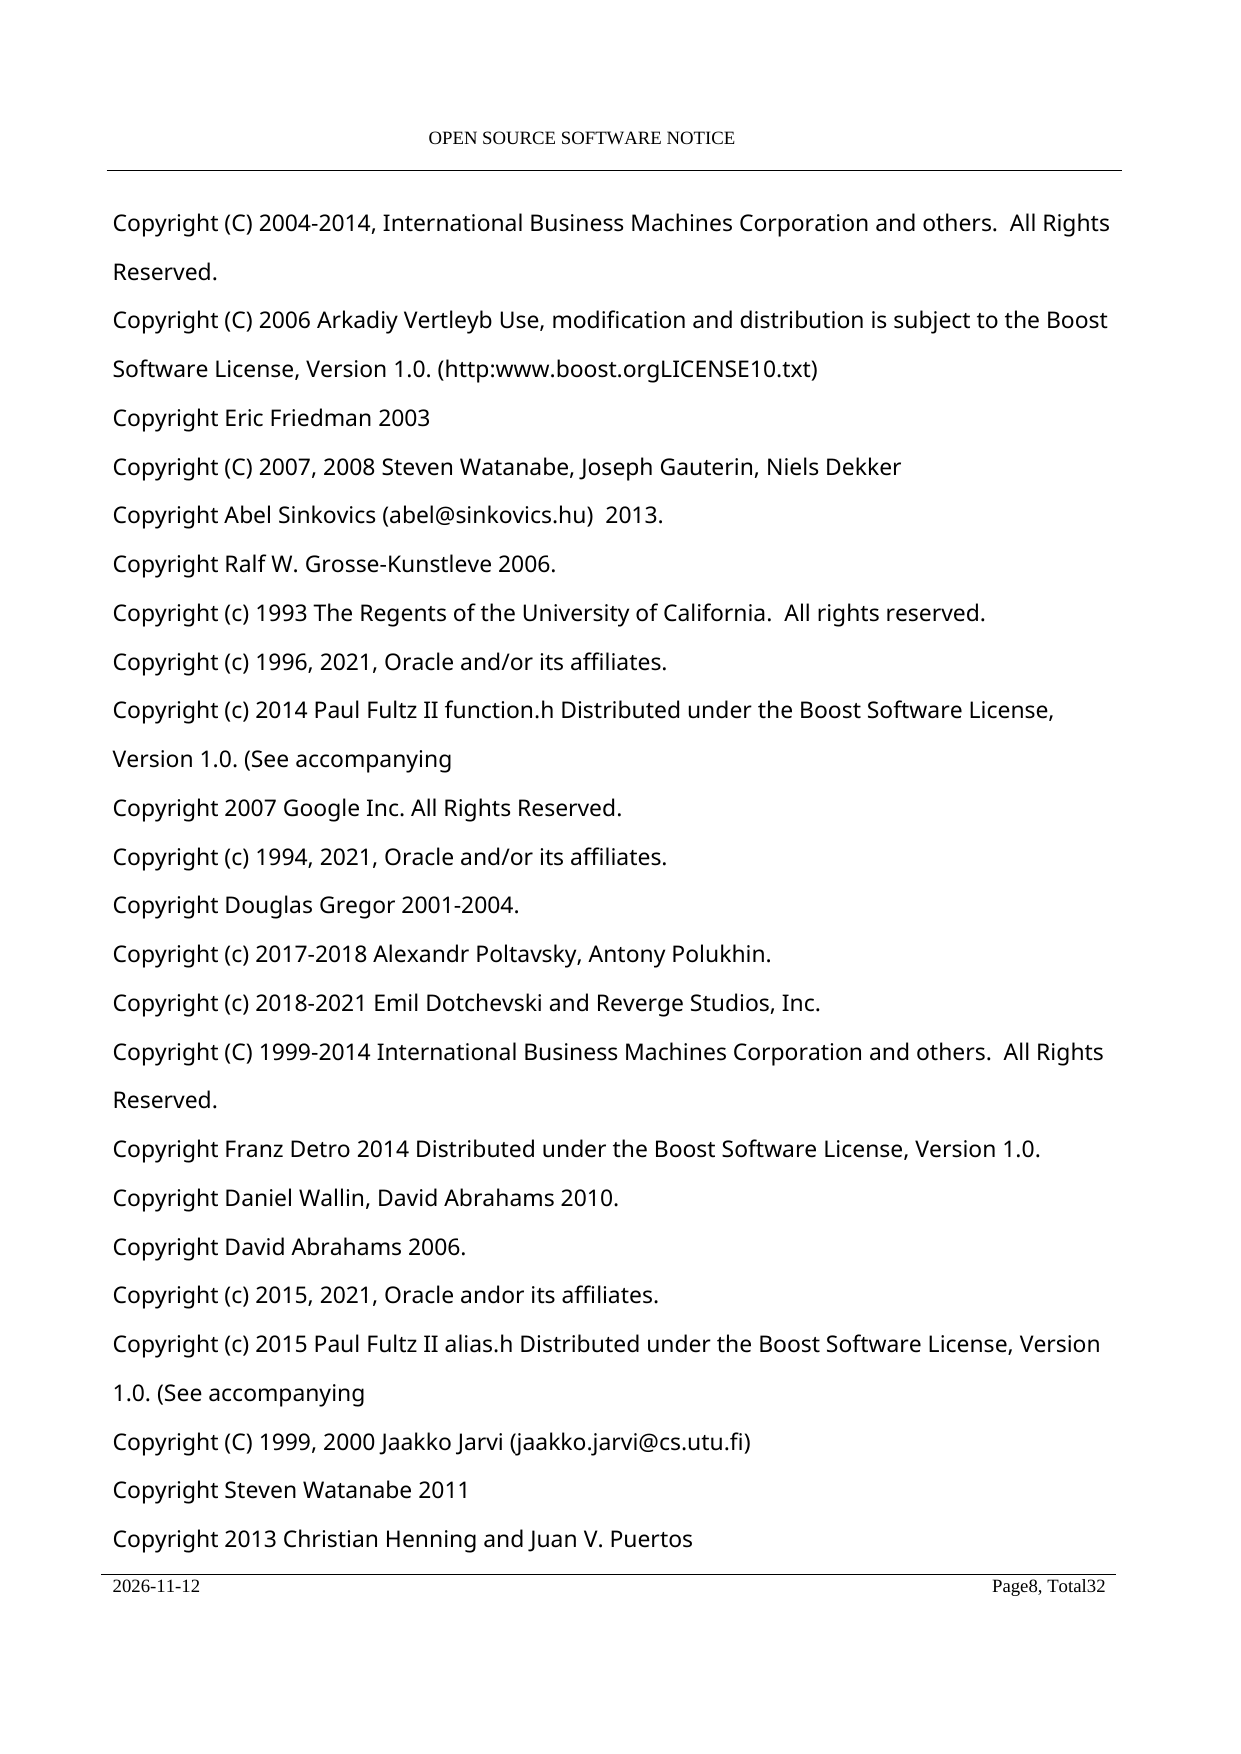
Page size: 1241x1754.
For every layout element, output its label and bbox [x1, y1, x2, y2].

text [112, 206, 1128, 1555]
